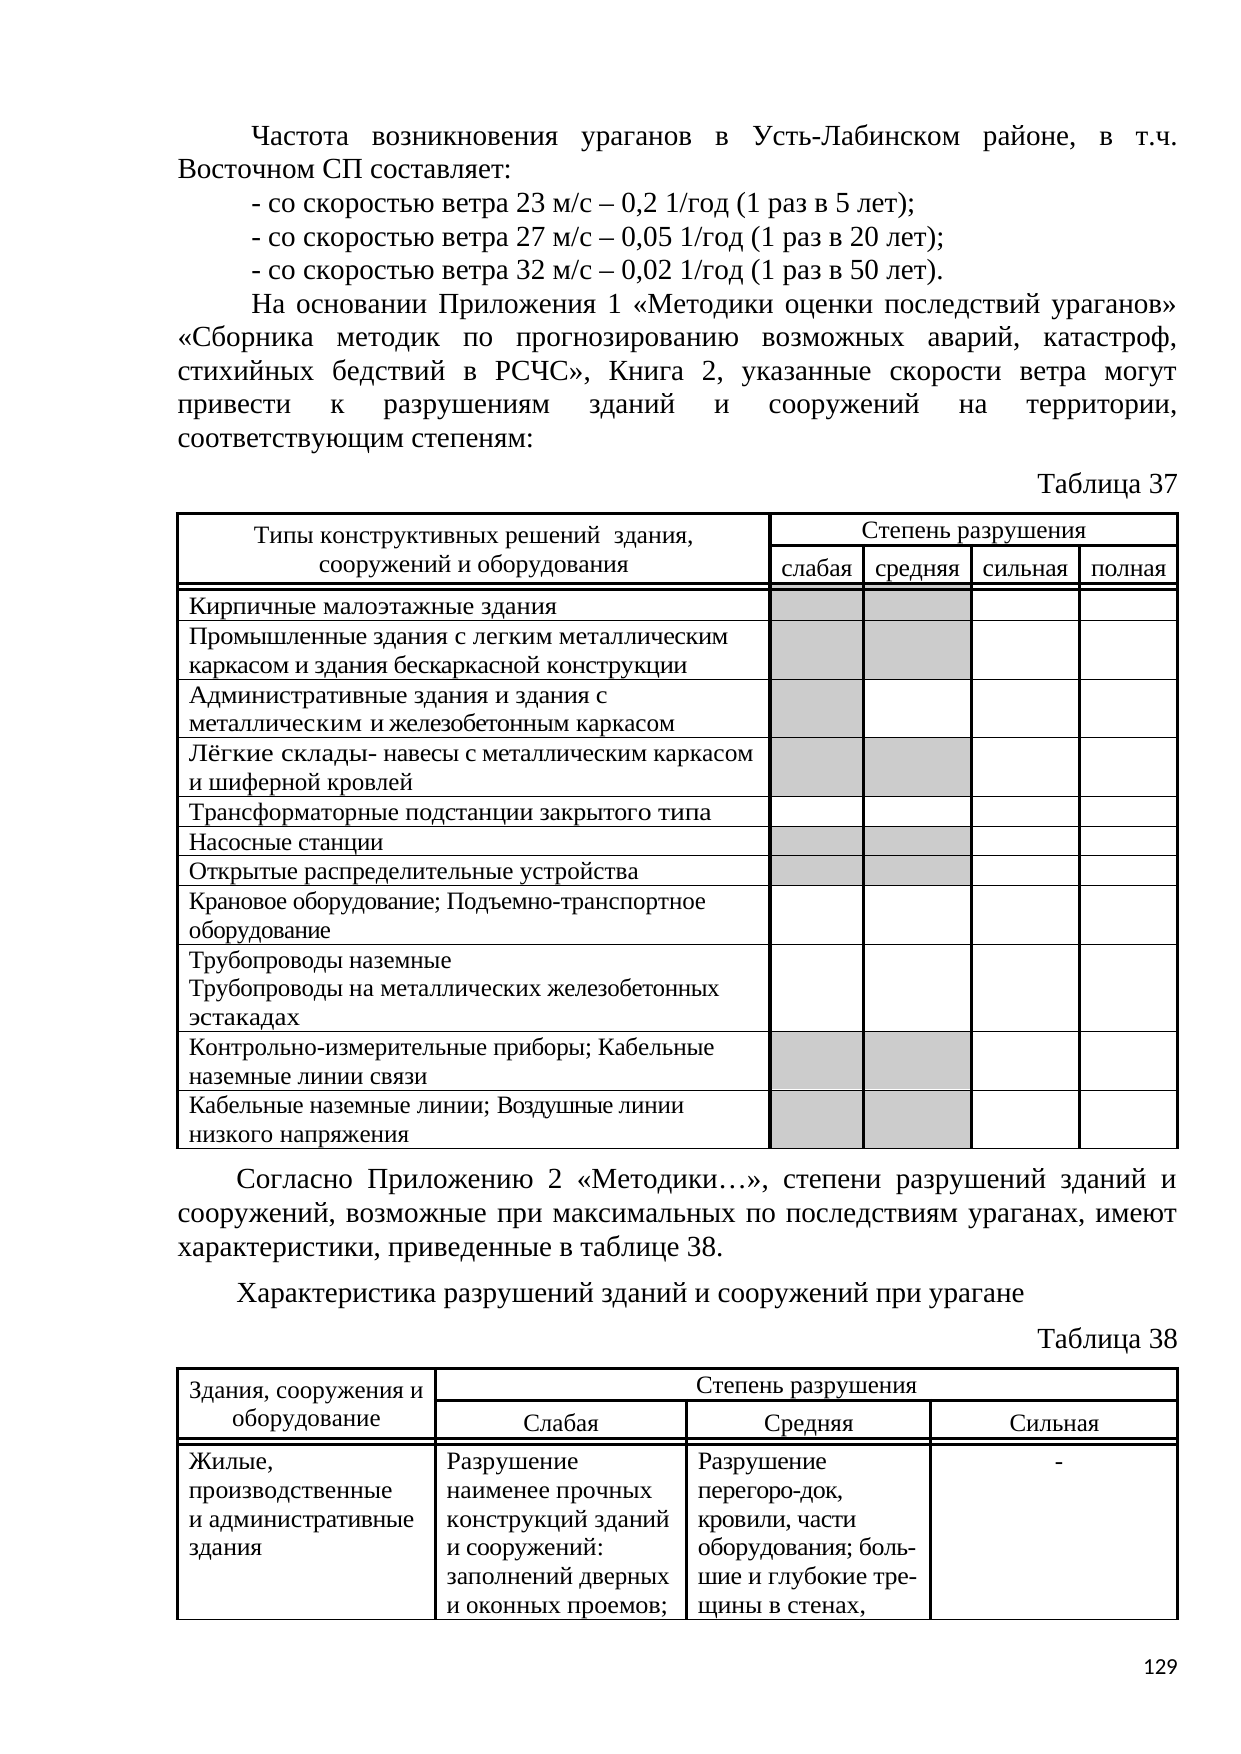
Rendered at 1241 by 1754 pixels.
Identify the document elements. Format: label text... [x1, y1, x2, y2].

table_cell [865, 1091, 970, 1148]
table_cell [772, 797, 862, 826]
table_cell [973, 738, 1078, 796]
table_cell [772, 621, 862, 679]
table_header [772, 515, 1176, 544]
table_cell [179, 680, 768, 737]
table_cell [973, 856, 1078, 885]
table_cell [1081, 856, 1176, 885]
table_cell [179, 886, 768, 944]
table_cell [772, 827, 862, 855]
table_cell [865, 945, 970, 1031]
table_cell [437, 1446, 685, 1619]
text Частота возникновения ураганов в Усть-Лабинском районе, в т.ч. Восточном СП составляет: [177, 118, 1178, 185]
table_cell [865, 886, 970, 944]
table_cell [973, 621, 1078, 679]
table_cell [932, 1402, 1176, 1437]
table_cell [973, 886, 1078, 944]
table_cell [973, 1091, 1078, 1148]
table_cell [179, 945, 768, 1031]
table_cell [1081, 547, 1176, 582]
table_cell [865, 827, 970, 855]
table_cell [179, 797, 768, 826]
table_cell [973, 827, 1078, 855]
text Характеристика разрушений зданий и сооружений при урагане [177, 1275, 1178, 1308]
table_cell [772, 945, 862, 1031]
text - со скоростью ветра 23 м/с – 0,2 1/год (1 раз в 5 лет); [177, 185, 1178, 219]
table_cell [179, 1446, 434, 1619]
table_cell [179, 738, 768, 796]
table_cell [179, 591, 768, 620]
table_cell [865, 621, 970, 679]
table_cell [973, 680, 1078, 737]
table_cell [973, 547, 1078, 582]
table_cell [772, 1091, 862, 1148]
text - со скоростью ветра 27 м/с – 0,05 1/год (1 раз в 20 лет); [177, 219, 1178, 252]
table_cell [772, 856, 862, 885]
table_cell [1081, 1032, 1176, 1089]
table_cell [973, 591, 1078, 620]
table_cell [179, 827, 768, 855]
text Таблица 37 [177, 466, 1178, 499]
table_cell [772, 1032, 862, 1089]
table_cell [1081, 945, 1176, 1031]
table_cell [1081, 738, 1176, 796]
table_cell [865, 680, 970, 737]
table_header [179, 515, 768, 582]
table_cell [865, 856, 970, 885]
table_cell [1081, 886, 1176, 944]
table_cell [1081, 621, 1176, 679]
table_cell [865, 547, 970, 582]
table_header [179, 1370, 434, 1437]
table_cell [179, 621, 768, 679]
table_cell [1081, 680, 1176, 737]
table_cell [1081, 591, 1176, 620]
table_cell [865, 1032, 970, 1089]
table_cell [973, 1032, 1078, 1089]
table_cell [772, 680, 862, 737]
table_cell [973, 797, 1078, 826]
text - со скоростью ветра 32 м/с – 0,02 1/год (1 раз в 50 лет). [177, 252, 1178, 286]
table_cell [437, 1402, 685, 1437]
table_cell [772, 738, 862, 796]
text Согласно Приложению 2 «Методики…», степени разрушений зданий и сооружений, возможные при максимальных по последствиям ураганах, имеют характеристики, приведенные в таблице 38. [177, 1162, 1178, 1262]
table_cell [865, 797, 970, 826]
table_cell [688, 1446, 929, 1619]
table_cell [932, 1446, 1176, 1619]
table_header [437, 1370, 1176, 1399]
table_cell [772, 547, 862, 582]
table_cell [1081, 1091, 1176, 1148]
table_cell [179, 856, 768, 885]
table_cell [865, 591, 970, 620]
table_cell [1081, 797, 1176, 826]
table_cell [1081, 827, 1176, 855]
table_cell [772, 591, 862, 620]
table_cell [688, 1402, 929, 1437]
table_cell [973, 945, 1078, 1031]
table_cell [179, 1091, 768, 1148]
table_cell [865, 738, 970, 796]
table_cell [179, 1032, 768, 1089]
text На основании Приложения 1 «Методики оценки последствий ураганов» «Сборника методик по прогнозированию возможных аварий, катастроф, стихийных бедствий в РСЧС», Книга 2, указанные скорости ветра могут привести к разрушениям зданий и сооружений на территории, соответствующим степеням: [177, 286, 1178, 453]
text Таблица 38 [177, 1321, 1178, 1354]
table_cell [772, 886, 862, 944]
